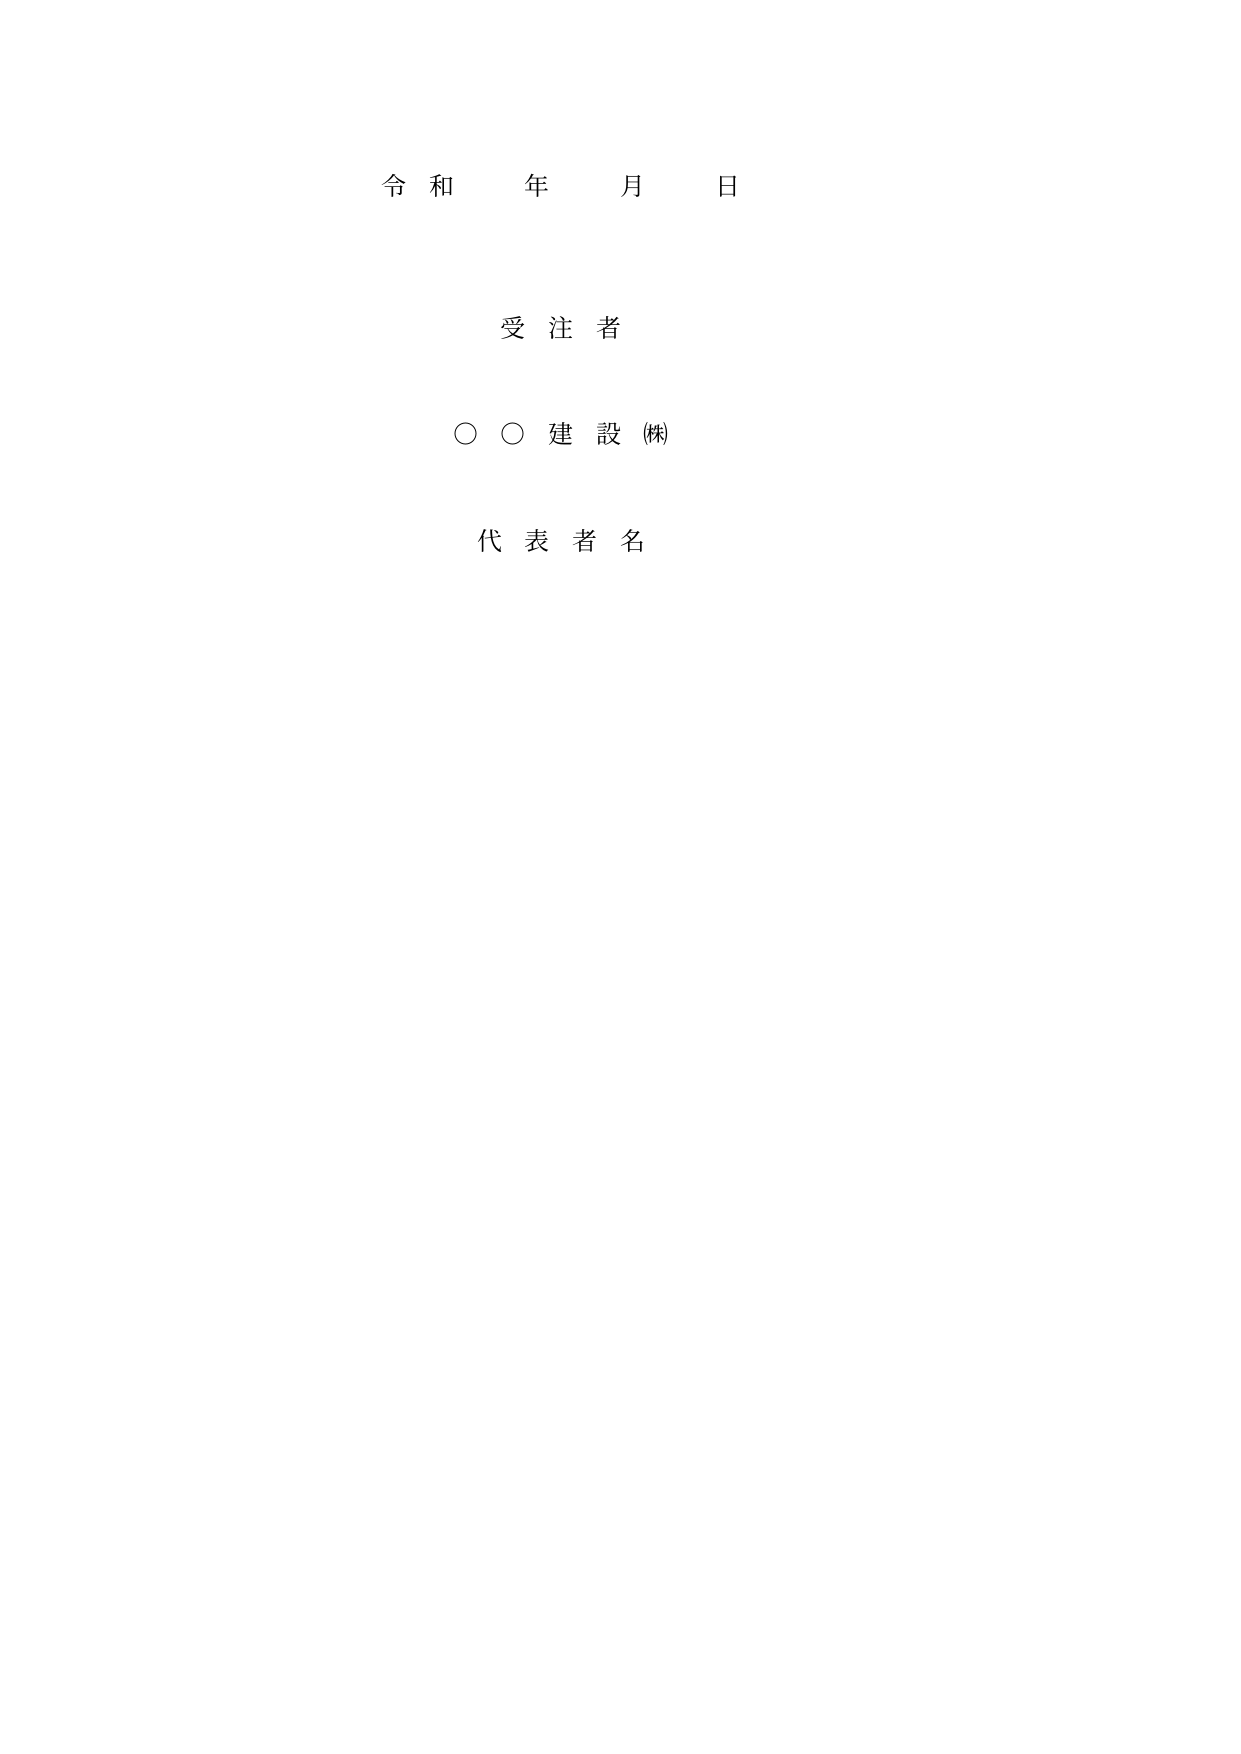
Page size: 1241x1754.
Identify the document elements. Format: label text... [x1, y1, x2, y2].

text 受注者 [119, 255, 1025, 362]
text ○○建設㈱ [119, 362, 1025, 468]
text 令和 年 月 日 [119, 149, 1025, 220]
text 代表者名 [119, 468, 1025, 575]
